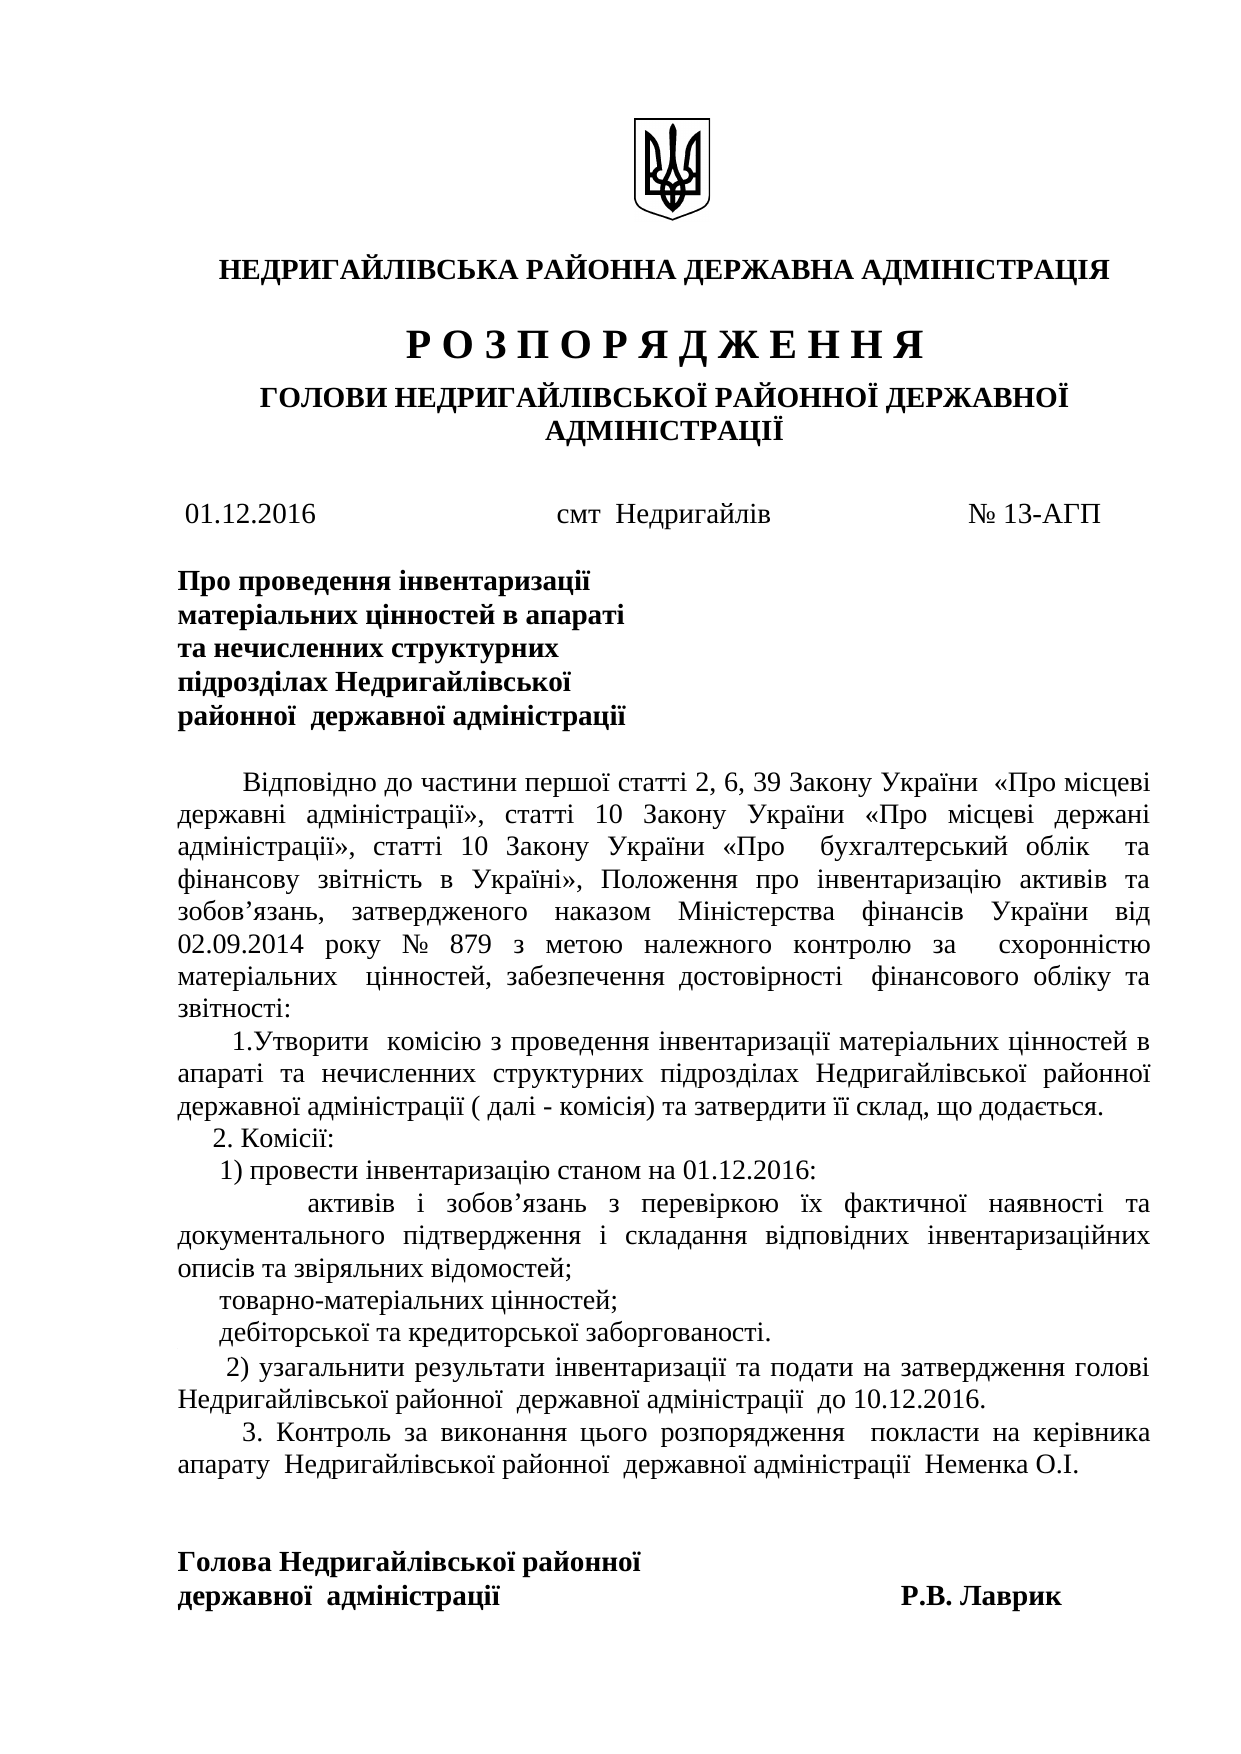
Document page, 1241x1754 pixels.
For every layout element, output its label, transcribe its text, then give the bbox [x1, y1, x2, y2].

text Про проведення інвентаризації [177, 563, 1152, 597]
text ГОЛОВИ НЕДРИГАЙЛІВСЬКОЇ РАЙОННОЇ ДЕРЖАВНОЇ АДМІНІСТРАЦІЇ [177, 380, 1152, 447]
text НЕДРИГАЙЛІВСЬКА РАЙОННА ДЕРЖАВНА АДМІНІСТРАЦІЯ [177, 252, 1152, 286]
text 01.12.2016 смт Недригайлів № 13-АГП [177, 496, 1152, 530]
text підрозділах Недригайлівської [177, 664, 1152, 698]
text товарно-матеріальних цінностей; [177, 1283, 1152, 1315]
text та нечисленних структурних [177, 631, 1152, 664]
text державної адміністрації Р.В. Лаврик [177, 1578, 1152, 1612]
text Голова Недригайлівської районної [177, 1544, 1152, 1578]
picture [633, 118, 711, 222]
text 1) провести інвентаризацію станом на 01.12.2016: [177, 1153, 1152, 1186]
text районної державної адміністрації [177, 698, 1152, 731]
text 3. Контроль за виконання цього розпорядження покласти на керівника апарату Недригайлівської районної державної адміністрації Неменка О.І. [177, 1415, 1152, 1480]
text дебіторської та кредиторської заборгованості. [177, 1315, 1152, 1348]
text 2. Комісії: [177, 1121, 1152, 1153]
text Р О З П О Р Я Д Ж Е Н Н Я [177, 319, 1152, 367]
text матеріальних цінностей в апараті [177, 597, 1152, 631]
text активів і зобов’язань з перевіркою їх фактичної наявності та документального підтвердження і складання відповідних інвентаризаційних описів та звіряльних відомостей; [177, 1186, 1152, 1283]
text 2) узагальнити результати інвентаризації та подати на затвердження голові Недригайлівської районної державної адміністрації до 10.12.2016. [177, 1350, 1152, 1415]
text Відповідно до частини першої статті 2, 6, 39 Закону України «Про місцеві державні адміністрації», статті 10 Закону України «Про місцеві держані адміністрації», статті 10 Закону України «Про бухгалтерський облік та фінансову звітність в Україні», Положення про інвентаризацію активів та зобов’язань, затвердженого наказом Міністерства фінансів України від 02.09.2014 року № 879 з метою належного контролю за схоронністю матеріальних цінностей, забезпечення достовірності фінансового обліку та звітності: [177, 765, 1152, 1024]
text 1.Утворити комісію з проведення інвентаризації матеріальних цінностей в апараті та нечисленних структурних підрозділах Недригайлівської районної державної адміністрації ( далі - комісія) та затвердити її склад, що додається. [177, 1024, 1152, 1121]
